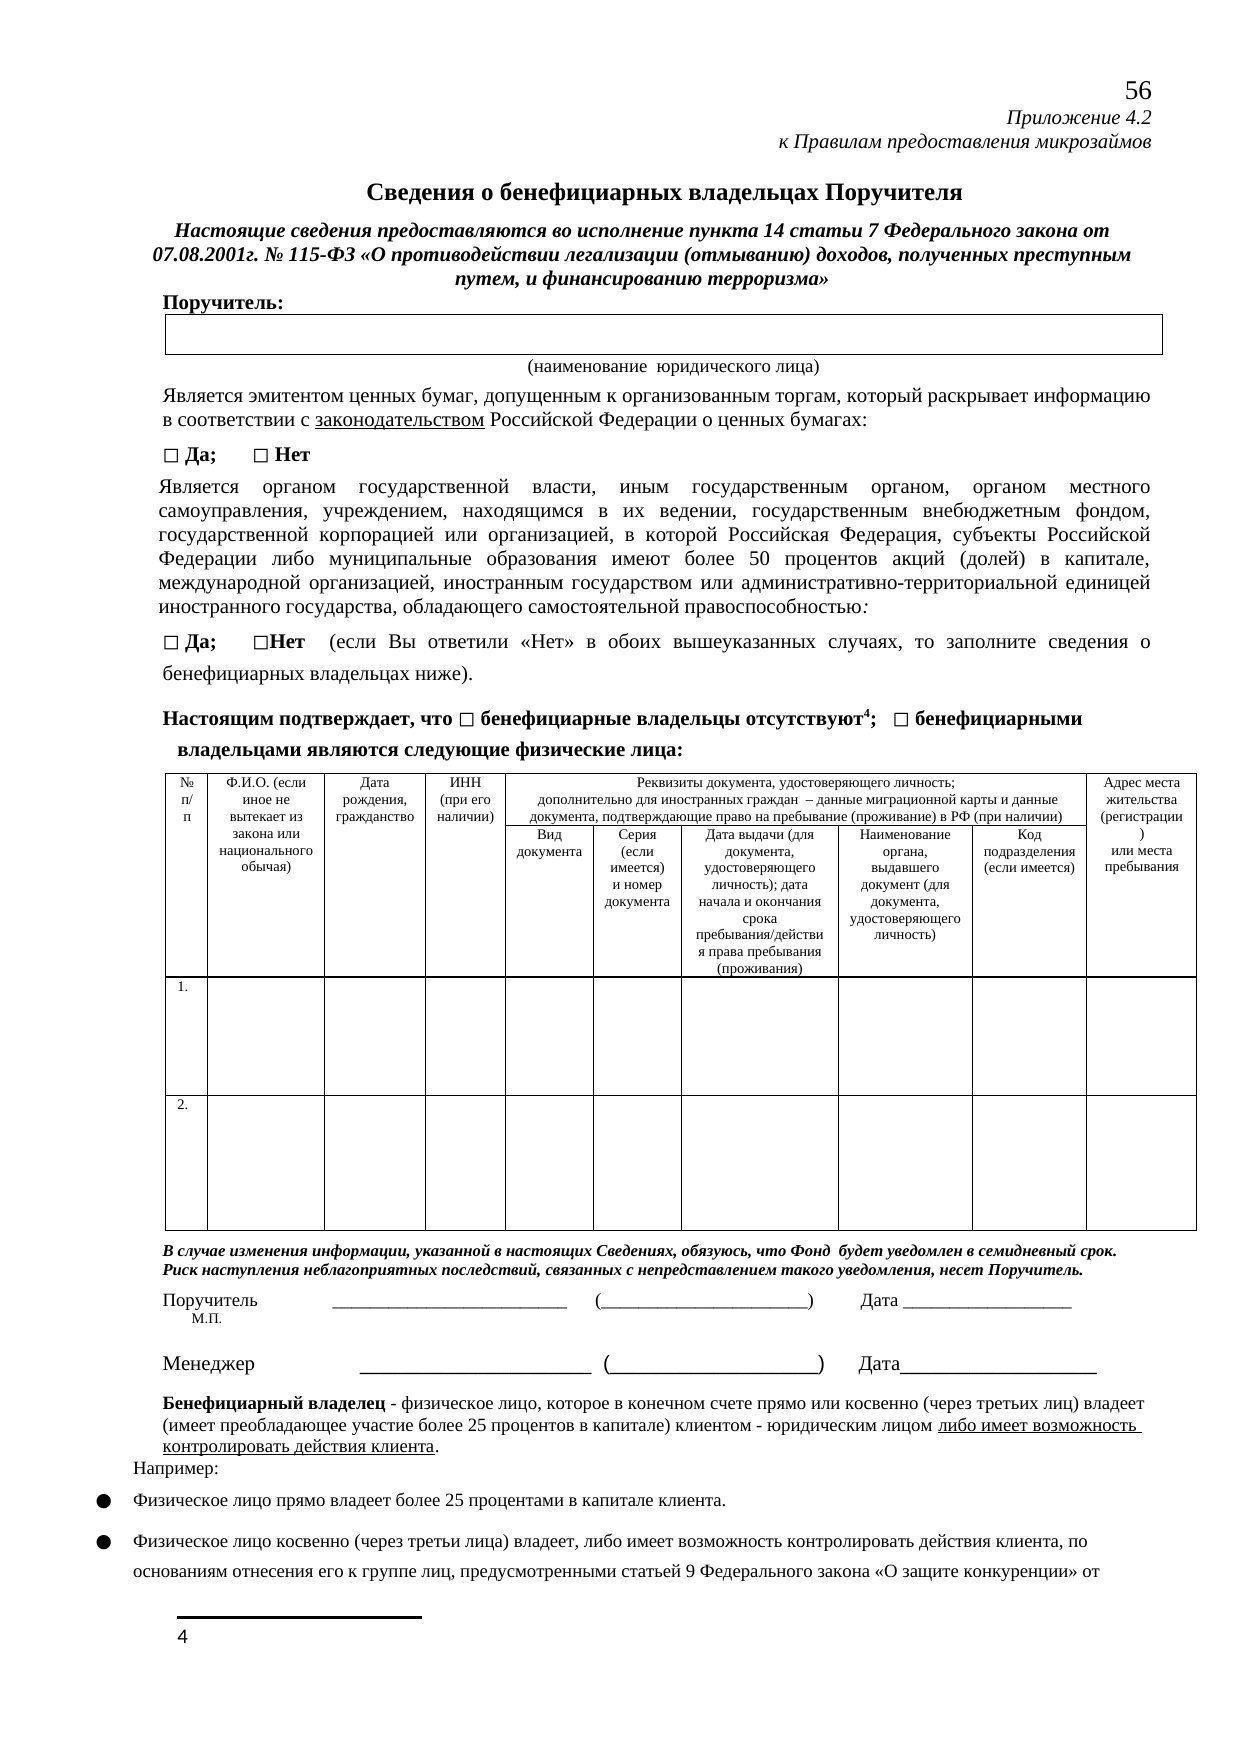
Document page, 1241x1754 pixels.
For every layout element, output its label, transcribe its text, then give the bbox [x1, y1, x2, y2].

list Физическое лицо прямо владеет более 25 процентами в капитале клиента. [95, 1478, 1152, 1517]
table_cell [325, 978, 425, 1095]
table_cell [208, 1096, 324, 1230]
text к Правилам предоставления микрозаймов [177, 129, 1152, 153]
text Например: [133, 1457, 1152, 1478]
text Поручитель: [162, 290, 1152, 314]
text Поручитель _________________________ (______________________) Дата __________________ [162, 1289, 1152, 1310]
table_cell [682, 978, 838, 1095]
table_cell [973, 978, 1086, 1095]
table_cell [594, 978, 681, 1095]
table_cell [839, 1096, 972, 1230]
text ◻ Да; ◻ Нет [162, 431, 1152, 473]
table_cell [973, 1096, 1086, 1230]
text М.П. [162, 1310, 1152, 1327]
table_cell [426, 978, 505, 1095]
text Бенефициарный владелец - физическое лицо, которое в конечном счете прямо или косвенно (через третьих лиц) владеет (имеет преобладающее участие более 25 процентов в капитале) клиентом - юридическим лицом либо имеет возможность контролировать действия клиента. [162, 1392, 1152, 1457]
text Настоящим подтверждает, что ◻ бенефициарные владельцы отсутствуют; ◻ бенефициарными владельцами являются следующие физические лица: [162, 694, 1152, 761]
text Риск наступления неблагоприятных последствий, связанных с непредставлением такого уведомления, несет Поручитель. [162, 1260, 1152, 1279]
table_cell 1. [166, 978, 207, 1095]
table_header Реквизиты документа, удостоверяющего личность; дополнительно для иностранных граждан – данные миграционной карты и данные документа, подтверждающие право на пребывание (проживание) в РФ (при наличии) [506, 774, 1086, 824]
table_cell [208, 978, 324, 1095]
text В случае изменения информации, указанной в настоящих Сведениях, обязуюсь, что Фонд будет уведомлен в семидневный срок. [162, 1241, 1152, 1260]
table_cell Код подразделения (если имеется) [973, 826, 1086, 976]
table_cell 2. [166, 1096, 207, 1230]
table_cell [506, 978, 593, 1095]
text Приложение 4.2 [177, 105, 1152, 129]
table_cell [1087, 1096, 1196, 1230]
text Настоящие сведения предоставляются во исполнение пункта 14 статьи 7 Федерального закона от 07.08.2001г. № 115-ФЗ «О противодействии легализации (отмыванию) доходов, полученных преступным путем, и финансированию терроризма» [133, 218, 1152, 290]
table_header Дата рождения, гражданство [325, 774, 425, 976]
table_cell Наименование органа, выдавшего документ (для документа, удостоверяющего личность) [839, 826, 972, 976]
text Сведения о бенефициарных владельцах Поручителя [177, 177, 1152, 206]
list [95, 1520, 1152, 1581]
table_cell [594, 1096, 681, 1230]
table_header № п/п [166, 774, 207, 976]
table_cell [682, 1096, 838, 1230]
table_cell Серия (если имеется) и номер документа [594, 826, 681, 976]
table_cell [1087, 978, 1196, 1095]
table_header [166, 315, 1162, 353]
text ◻ Да; ◻Нет (если Вы ответили «Нет» в обоих вышеуказанных случаях, то заполните сведения о бенефициарных владельцах ниже). [162, 618, 1152, 685]
table_header ИНН (при его наличии) [426, 774, 505, 976]
table_header Ф.И.О. (если иное не вытекает из закона или национального обычая) [208, 774, 324, 976]
table_cell [426, 1096, 505, 1230]
table_cell [506, 1096, 593, 1230]
table_header Адрес места жительства (регистрации) или места пребывания [1087, 774, 1196, 976]
text Менеджер ____________________ (__________________) Дата_________________ [162, 1351, 1152, 1375]
text Является эмитентом ценных бумаг, допущенным к организованным торгам, который раскрывает информацию в соответствии с законодательством Российской Федерации о ценных бумагах: [162, 383, 1152, 431]
table_cell (наименование юридического лица) [166, 355, 1163, 383]
table_cell Вид документа [506, 826, 593, 976]
table_cell [839, 978, 972, 1095]
table_cell [325, 1096, 425, 1230]
table_cell Дата выдачи (для документа, удостоверяющего личность); дата начала и окончания срока пребывания/действия права пребывания (проживания) [682, 826, 838, 976]
text Является органом государственной власти, иным государственным органом, органом местного самоуправления, учреждением, находящимся в их ведении, государственным внебюджетным фондом, государственной корпорацией или организацией, в которой Российская Федерация, субъекты Российской Федерации либо муниципальные образования имеют более 50 процентов акций (долей) в капитале, международной организацией, иностранным государством или административно-территориальной единицей иностранного государства, обладающего самостоятельной правоспособностью: [158, 473, 1152, 618]
